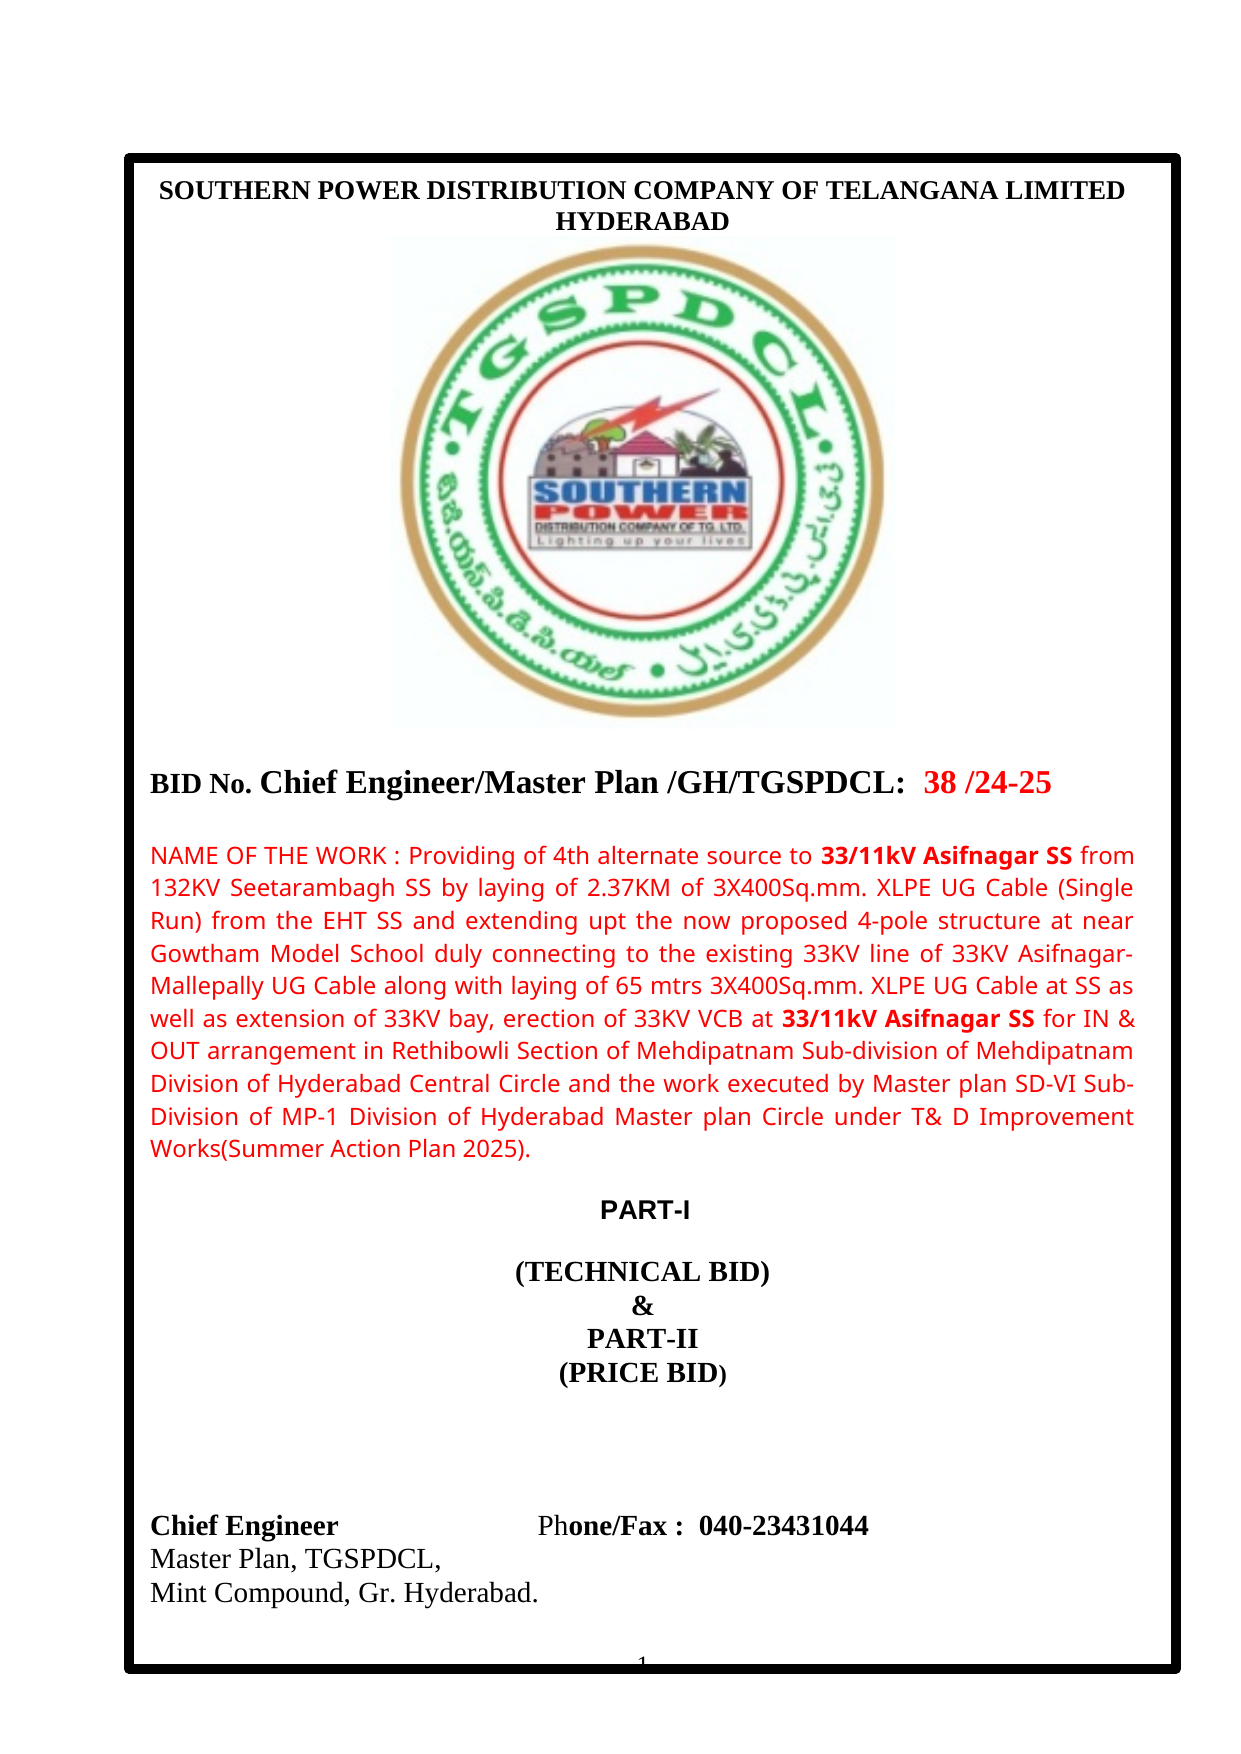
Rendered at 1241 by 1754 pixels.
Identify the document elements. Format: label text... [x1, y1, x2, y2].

text NAME OF THE WORK : Providing of 4th alternate source to 33/11kV Asifnagar SS from 132KV Seetarambagh SS by laying of 2.37KM of 3X400Sq.mm. XLPE UG Cable (Single Run) from the EHT SS and extending upt the now proposed 4-pole structure at near Gowtham Model School duly connecting to the existing 33KV line of 33KV Asifnagar-Mallepally UG Cable along with laying of 65 mtrs 3X400Sq.mm. XLPE UG Cable at SS as well as extension of 33KV bay, erection of 33KV VCB at 33/11kV Asifnagar SS for IN & OUT arrangement in Rethibowli Section of Mehdipatnam Sub-division of Mehdipatnam Division of Hyderabad Central Circle and the work executed by Master plan SD-VI Sub-Division of MP-1 Division of Hyderabad Master plan Circle under T& D Improvement Works(Summer Action Plan 2025). [150, 838, 1135, 1164]
text BID No. Chief Engineer/Master Plan /GH/TGSPDCL: 38 /24-25 [150, 762, 1135, 800]
text & [150, 1288, 1135, 1321]
text PART-II [150, 1321, 1135, 1355]
text Mint Compound, Gr. Hyderabad. [150, 1575, 1135, 1609]
text Chief Engineer Phone/Fax : 040-23431044 [150, 1508, 1135, 1542]
text SOUTHERN POWER DISTRIBUTION COMPANY OF TELANGANA LIMITED [150, 174, 1135, 205]
picture [390, 236, 895, 729]
text (PRICE BID) [150, 1355, 1135, 1388]
text PART-I [525, 1194, 1135, 1225]
text Master Plan, TGSPDCL, [150, 1542, 1135, 1575]
text (TECHNICAL BID) [150, 1254, 1135, 1288]
